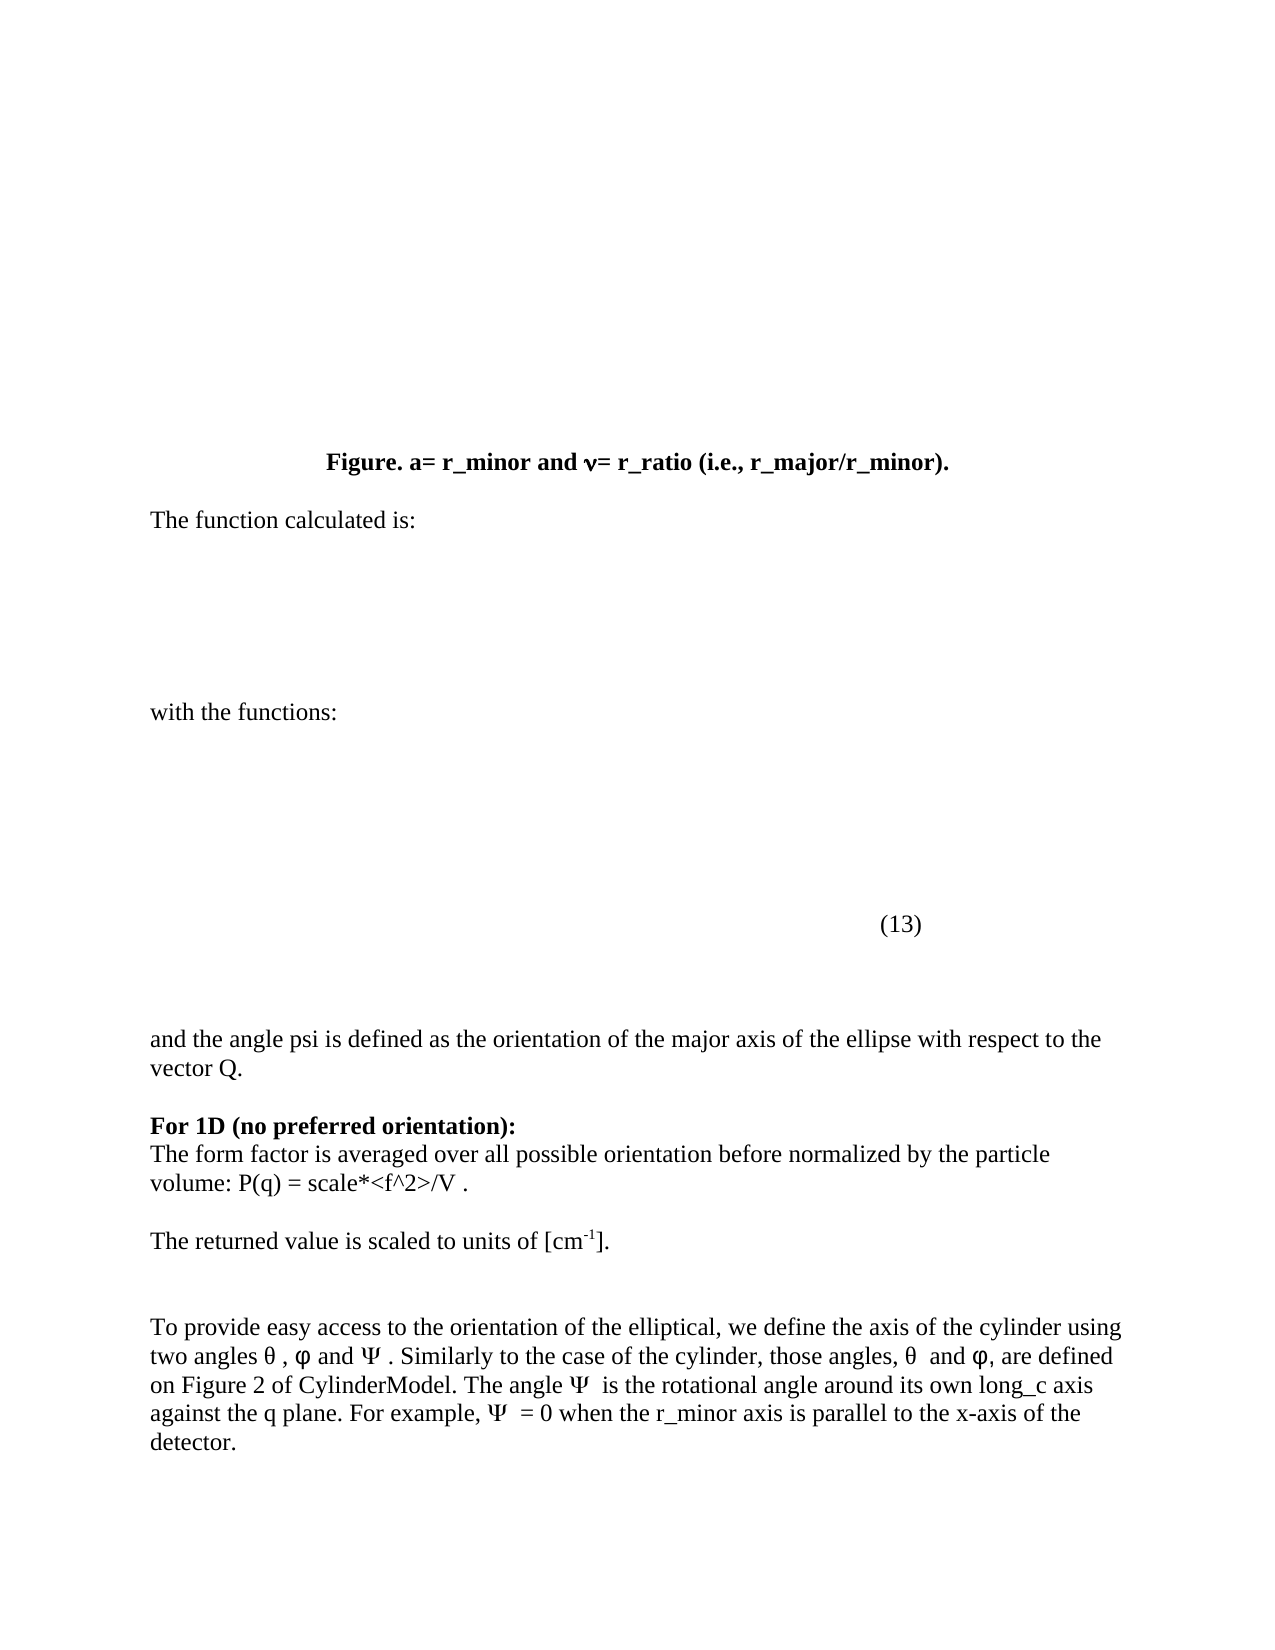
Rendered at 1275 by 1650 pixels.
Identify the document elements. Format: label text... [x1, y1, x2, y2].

text and the angle psi is defined as the orientation of the major axis of the ellipse with respect to the vector Q. [150, 1024, 1125, 1082]
text For 1D (no preferred orientation): [150, 1111, 1125, 1139]
text The returned value is scaled to units of [cm-1]. [150, 1226, 1125, 1254]
text The function calculated is: [150, 505, 1125, 534]
text The form factor is averaged over all possible orientation before normalized by the particle volume: P(q) = scale*<f^2>/V . [150, 1139, 1125, 1197]
text with the functions: [150, 697, 1125, 726]
text (13) [150, 755, 1125, 938]
text To provide easy access to the orientation of the elliptical, we define the axis of the cylinder using two angles θ , φ and  . Similarly to the case of the cylinder, those angles, θ and φ, are defined on Figure 2 of CylinderModel. The angle is the rotational angle around its own long_c axis against the q plane. For example, = 0 when the r_minor axis is parallel to the x-axis of the detector. [150, 1312, 1125, 1456]
text Figure. a= r_minor and = r_ratio (i.e., r_major/r_minor). [150, 447, 1125, 476]
